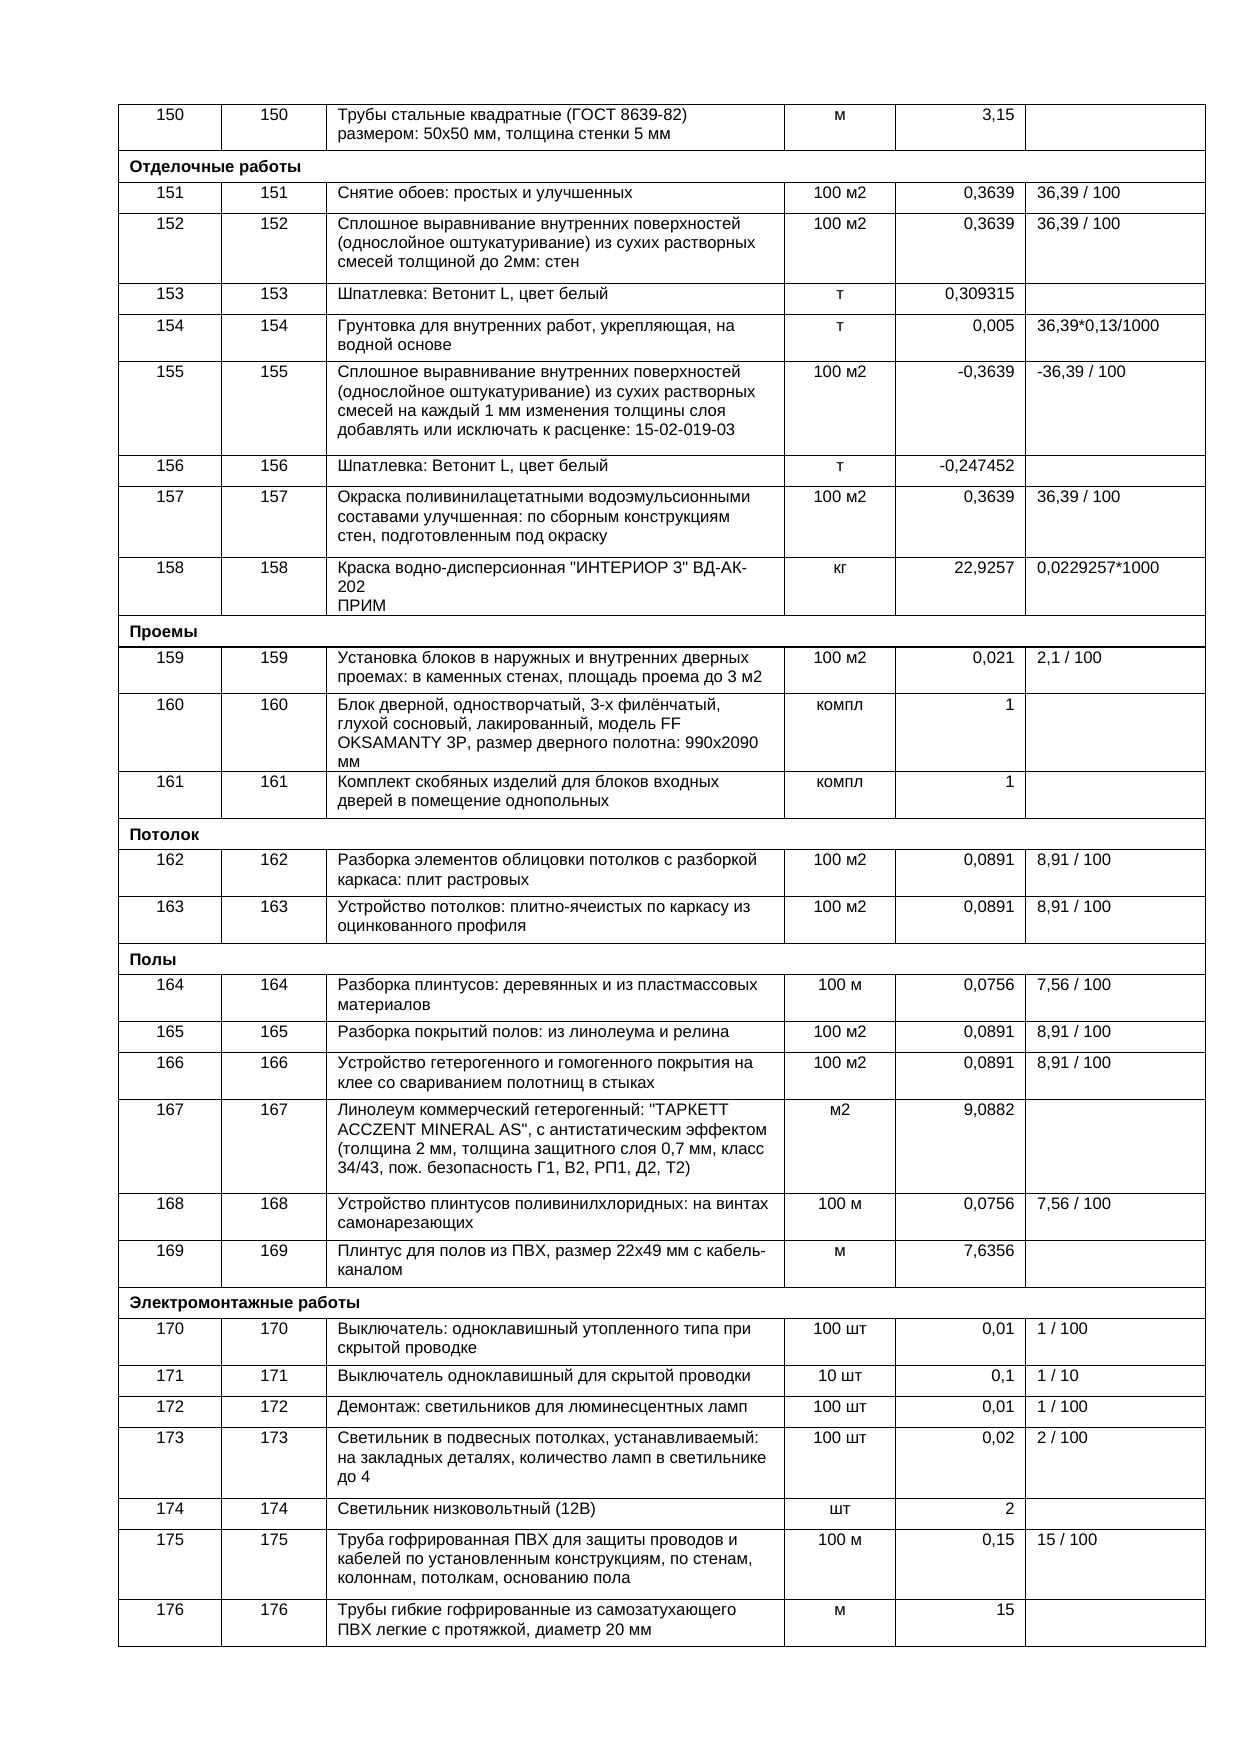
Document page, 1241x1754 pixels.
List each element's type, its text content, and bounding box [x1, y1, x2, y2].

table_cell Устройство гетерогенного и гомогенного покрытия на клее со свариванием полотнищ в стыках [327, 1053, 784, 1099]
table_cell Трубы гибкие гофрированные из самозатухающего ПВХ легкие с протяжкой, диаметр 20 мм [327, 1600, 784, 1646]
table_cell 156 [222, 456, 326, 486]
table_cell Выключатель одноклавишный для скрытой проводки [327, 1366, 784, 1396]
table_cell 8,91 / 100 [1026, 1053, 1205, 1099]
table_cell [1026, 1100, 1205, 1193]
table_cell Устройство плинтусов поливинилхлоридных: на винтах самонарезающих [327, 1194, 784, 1240]
table_cell 162 [222, 850, 326, 896]
table_cell Разборка элементов облицовки потолков с разборкой каркаса: плит растровых [327, 850, 784, 896]
table_cell 165 [222, 1022, 326, 1052]
table_cell 161 [222, 772, 326, 818]
table_cell Проемы [119, 616, 1205, 646]
table_cell 171 [222, 1366, 326, 1396]
table_cell 7,56 / 100 [1026, 975, 1205, 1021]
table_cell Выключатель: одноклавишный утопленного типа при скрытой проводке [327, 1319, 784, 1365]
table_cell 163 [222, 897, 326, 943]
table_cell 3,15 [896, 105, 1025, 150]
table_cell 150 [119, 105, 221, 150]
table_cell 2,1 / 100 [1026, 648, 1205, 693]
table_cell 0,3639 [896, 183, 1025, 213]
table_cell 1 / 10 [1026, 1366, 1205, 1396]
table_cell 9,0882 [896, 1100, 1025, 1193]
table_cell 0,0891 [896, 1022, 1025, 1052]
table_cell 154 [119, 315, 221, 361]
table_cell 150 [222, 105, 326, 150]
table_cell 0,021 [896, 648, 1025, 693]
table_cell 1 [896, 694, 1025, 771]
table_cell Сплошное выравнивание внутренних поверхностей (однослойное оштукатуривание) из сухих растворных смесей на каждый 1 мм изменения толщины слоя добавлять или исключать к расценке: 15-02-019-03 [327, 362, 784, 455]
table_cell 174 [119, 1499, 221, 1529]
table_cell Установка блоков в наружных и внутренних дверных проемах: в каменных стенах, площадь проема до 3 м2 [327, 648, 784, 693]
table_cell 100 м2 [785, 214, 895, 283]
table_cell Разборка покрытий полов: из линолеума и релина [327, 1022, 784, 1052]
table_cell Блок дверной, одностворчатый, 3-х филёнчатый, глухой сосновый, лакированный, модель FF OKSAMANTY 3P, размер дверного полотна: 990х2090 мм [327, 694, 784, 771]
table_cell 172 [222, 1397, 326, 1427]
table_cell 172 [119, 1397, 221, 1427]
table_cell 161 [119, 772, 221, 818]
table_cell Потолок [119, 819, 1205, 849]
table_cell Линолеум коммерческий гетерогенный: "ТАРКЕТТ ACCZENT MINERAL AS", с антистатическим эффектом (толщина 2 мм, толщина защитного слоя 0,7 мм, класс 34/43, пож. безопасность Г1, В2, РП1, Д2, Т2) [327, 1100, 784, 1193]
table_cell 0,3639 [896, 487, 1025, 557]
table_cell 167 [119, 1100, 221, 1193]
table_cell [1026, 694, 1205, 771]
table_cell -0,247452 [896, 456, 1025, 486]
table_cell -0,3639 [896, 362, 1025, 455]
table_cell 0,309315 [896, 284, 1025, 314]
table_cell 175 [222, 1530, 326, 1599]
table_cell 155 [119, 362, 221, 455]
table_cell 100 м2 [785, 1053, 895, 1099]
table_cell 22,9257 [896, 558, 1025, 615]
table_cell 0,02 [896, 1428, 1025, 1497]
table_cell 176 [222, 1600, 326, 1646]
table_cell 152 [119, 214, 221, 283]
table_cell Устройство потолков: плитно-ячеистых по каркасу из оцинкованного профиля [327, 897, 784, 943]
table_cell 100 м2 [785, 648, 895, 693]
table_cell 174 [222, 1499, 326, 1529]
table_cell 169 [222, 1241, 326, 1287]
table_cell 160 [222, 694, 326, 771]
table_cell [1026, 105, 1205, 150]
table_cell т [785, 315, 895, 361]
table_cell 151 [222, 183, 326, 213]
table_cell 159 [222, 648, 326, 693]
table_cell 168 [119, 1194, 221, 1240]
table_cell 7,6356 [896, 1241, 1025, 1287]
table_cell 0,0756 [896, 1194, 1025, 1240]
table_cell Электромонтажные работы [119, 1288, 1205, 1318]
table_cell 0,0891 [896, 897, 1025, 943]
table_cell 154 [222, 315, 326, 361]
table_cell Шпатлевка: Ветонит L, цвет белый [327, 456, 784, 486]
table_cell 164 [222, 975, 326, 1021]
table_cell м [785, 105, 895, 150]
table_cell 157 [222, 487, 326, 557]
table_cell 170 [119, 1319, 221, 1365]
table_cell Демонтаж: светильников для люминесцентных ламп [327, 1397, 784, 1427]
table_cell 8,91 / 100 [1026, 897, 1205, 943]
table_cell 2 [896, 1499, 1025, 1529]
table_cell 15 [896, 1600, 1025, 1646]
table_cell [1026, 456, 1205, 486]
table_cell 158 [119, 558, 221, 615]
table_cell Снятие обоев: простых и улучшенных [327, 183, 784, 213]
table_cell 7,56 / 100 [1026, 1194, 1205, 1240]
table_cell 100 м [785, 975, 895, 1021]
table_cell кг [785, 558, 895, 615]
table_cell 15 / 100 [1026, 1530, 1205, 1599]
table_cell м [785, 1241, 895, 1287]
table_cell 1 [896, 772, 1025, 818]
table_cell 1 / 100 [1026, 1397, 1205, 1427]
table_cell 166 [222, 1053, 326, 1099]
table_cell компл [785, 694, 895, 771]
table_cell 0,005 [896, 315, 1025, 361]
table_cell Разборка плинтусов: деревянных и из пластмассовых материалов [327, 975, 784, 1021]
table_cell 100 м2 [785, 362, 895, 455]
table_cell Окраска поливинилацетатными водоэмульсионными составами улучшенная: по сборным конструкциям стен, подготовленным под окраску [327, 487, 784, 557]
table_cell 36,39 / 100 [1026, 487, 1205, 557]
table_cell Полы [119, 944, 1205, 974]
table_cell 36,39 / 100 [1026, 183, 1205, 213]
table_cell 169 [119, 1241, 221, 1287]
table_cell Грунтовка для внутренних работ, укрепляющая, на водной основе [327, 315, 784, 361]
table_cell 0,0229257*1000 [1026, 558, 1205, 615]
table_cell 100 шт [785, 1428, 895, 1497]
table_cell 162 [119, 850, 221, 896]
table_cell 173 [119, 1428, 221, 1497]
table_cell 8,91 / 100 [1026, 1022, 1205, 1052]
table_cell 0,15 [896, 1530, 1025, 1599]
table_cell 0,01 [896, 1319, 1025, 1365]
table_cell 36,39 / 100 [1026, 214, 1205, 283]
table_cell 100 м2 [785, 487, 895, 557]
table_cell 100 м2 [785, 897, 895, 943]
table_cell 153 [222, 284, 326, 314]
table_cell 156 [119, 456, 221, 486]
table_cell Светильник низковольтный (12В) [327, 1499, 784, 1529]
table_cell 100 м2 [785, 850, 895, 896]
table_cell 0,3639 [896, 214, 1025, 283]
table_cell 168 [222, 1194, 326, 1240]
table_cell м2 [785, 1100, 895, 1193]
table_cell т [785, 456, 895, 486]
table_cell 164 [119, 975, 221, 1021]
table_cell Шпатлевка: Ветонит L, цвет белый [327, 284, 784, 314]
table_cell Отделочные работы [119, 151, 1205, 182]
table_cell компл [785, 772, 895, 818]
table_cell Краска водно-дисперсионная "ИНТЕРИОР 3" ВД-АК-202 ПРИМ [327, 558, 784, 615]
table_cell Сплошное выравнивание внутренних поверхностей (однослойное оштукатуривание) из сухих растворных смесей толщиной до 2мм: стен [327, 214, 784, 283]
table_cell [1026, 1499, 1205, 1529]
table_cell 176 [119, 1600, 221, 1646]
table_cell -36,39 / 100 [1026, 362, 1205, 455]
table_cell 166 [119, 1053, 221, 1099]
table_cell 100 м2 [785, 183, 895, 213]
table_cell шт [785, 1499, 895, 1529]
table_cell 1 / 100 [1026, 1319, 1205, 1365]
table_cell [1026, 284, 1205, 314]
table_cell 152 [222, 214, 326, 283]
table_cell [1026, 772, 1205, 818]
table_cell 0,01 [896, 1397, 1025, 1427]
table_cell т [785, 284, 895, 314]
table_cell 36,39*0,13/1000 [1026, 315, 1205, 361]
table_cell Светильник в подвесных потолках, устанавливаемый: на закладных деталях, количество ламп в светильнике до 4 [327, 1428, 784, 1497]
table_cell 158 [222, 558, 326, 615]
table_cell 100 м2 [785, 1022, 895, 1052]
table_cell [1026, 1600, 1205, 1646]
table_cell 0,0891 [896, 850, 1025, 896]
table_cell 175 [119, 1530, 221, 1599]
table_cell 100 м [785, 1194, 895, 1240]
table_cell 170 [222, 1319, 326, 1365]
table_cell 0,1 [896, 1366, 1025, 1396]
table_cell 100 шт [785, 1319, 895, 1365]
table_cell 10 шт [785, 1366, 895, 1396]
table_cell 0,0891 [896, 1053, 1025, 1099]
table_cell 100 м [785, 1530, 895, 1599]
table_cell м [785, 1600, 895, 1646]
table_cell Комплект скобяных изделий для блоков входных дверей в помещение однопольных [327, 772, 784, 818]
table_cell [1026, 1241, 1205, 1287]
table_cell 171 [119, 1366, 221, 1396]
table_cell 160 [119, 694, 221, 771]
table_cell 159 [119, 648, 221, 693]
table_cell 153 [119, 284, 221, 314]
table_cell Труба гофрированная ПВХ для защиты проводов и кабелей по установленным конструкциям, по стенам, колоннам, потолкам, основанию пола [327, 1530, 784, 1599]
table_cell Плинтус для полов из ПВХ, размер 22х49 мм с кабель-каналом [327, 1241, 784, 1287]
table_cell 100 шт [785, 1397, 895, 1427]
table_cell 151 [119, 183, 221, 213]
table_cell 0,0756 [896, 975, 1025, 1021]
table_cell 8,91 / 100 [1026, 850, 1205, 896]
table_cell 157 [119, 487, 221, 557]
table_cell 167 [222, 1100, 326, 1193]
table_cell Трубы стальные квадратные (ГОСТ 8639-82) размером: 50х50 мм, толщина стенки 5 мм [327, 105, 784, 150]
table_cell 155 [222, 362, 326, 455]
table_cell 163 [119, 897, 221, 943]
table_cell 2 / 100 [1026, 1428, 1205, 1497]
table_cell 173 [222, 1428, 326, 1497]
table_cell 165 [119, 1022, 221, 1052]
